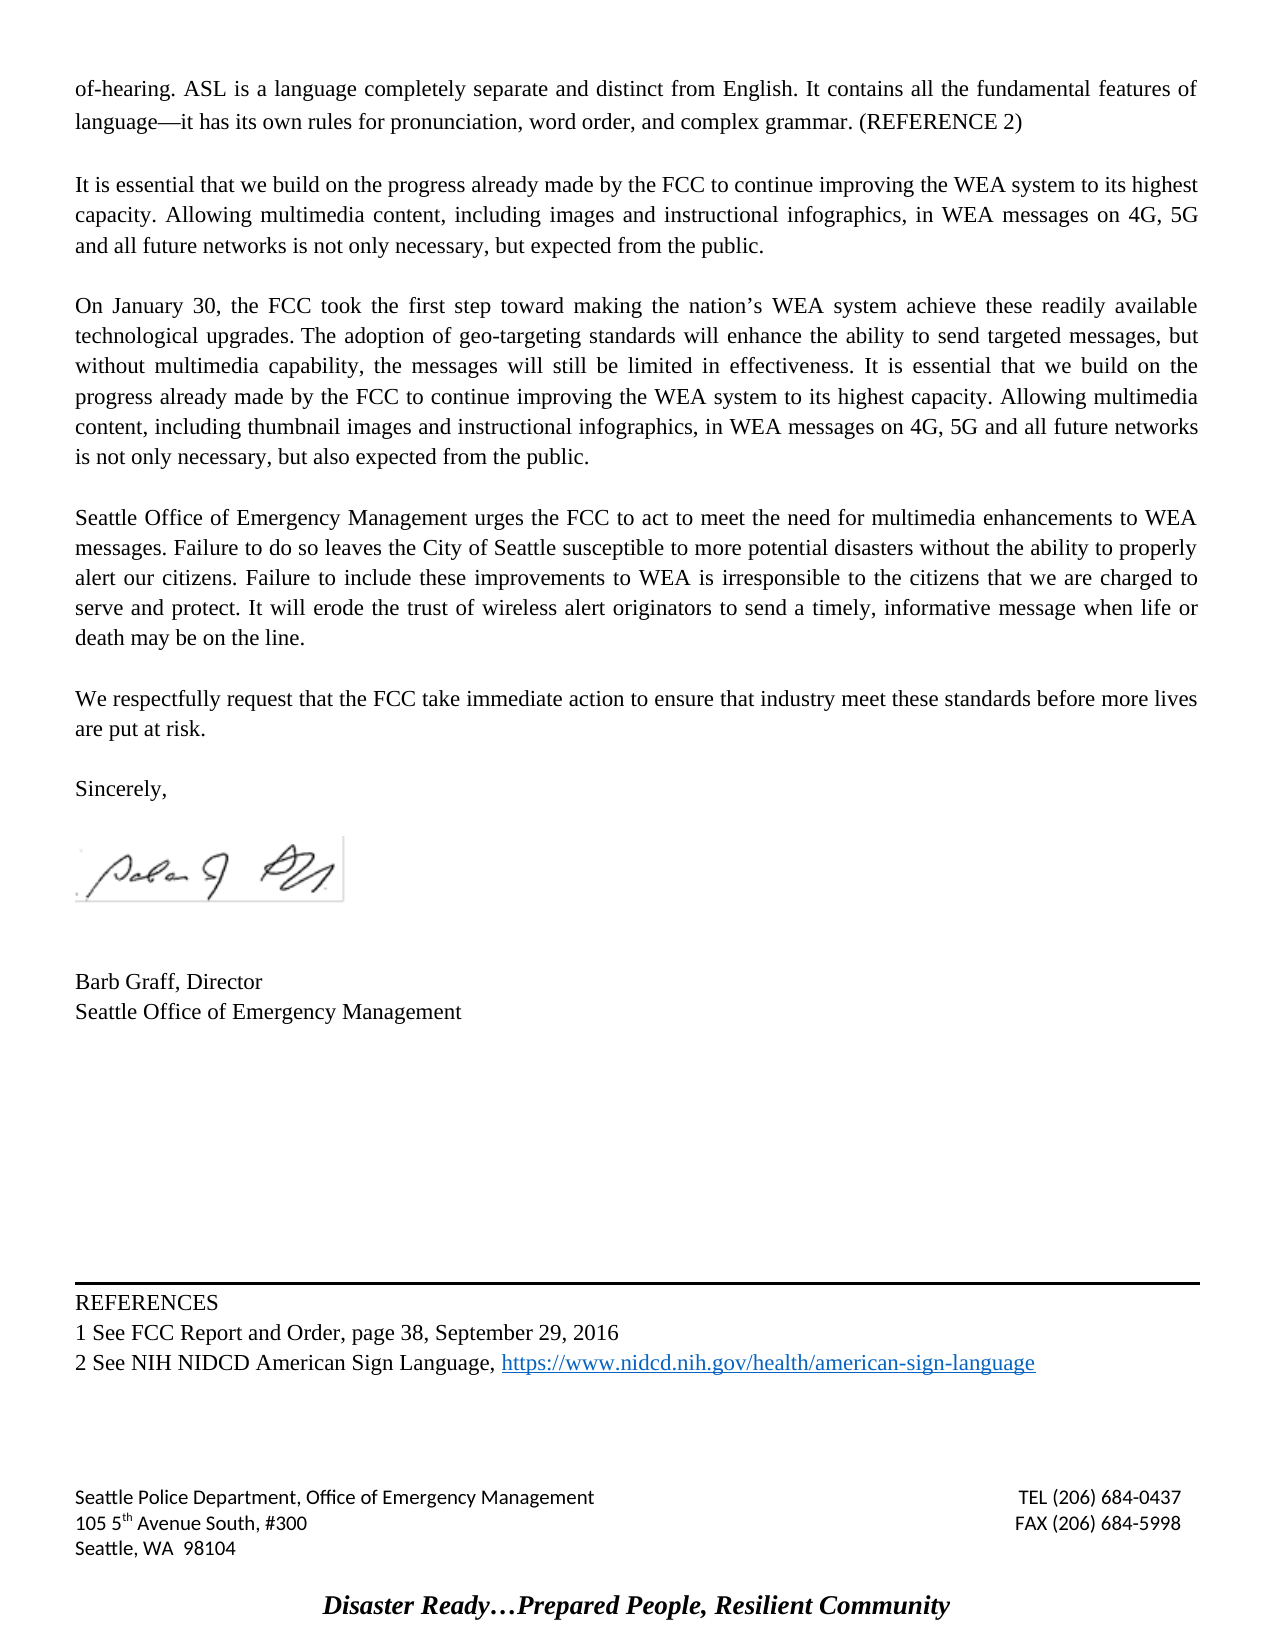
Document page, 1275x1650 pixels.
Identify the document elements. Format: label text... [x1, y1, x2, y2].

text On January 30, the FCC took the first step toward making the nation’s WEA system achieve these readily available technological upgrades. The adoption of geo-targeting standards will enhance the ability to send targeted messages, but without multimedia capability, the messages will still be limited in effectiveness. It is essential that we build on the progress already made by the FCC to continue improving the WEA system to its highest capacity. Allowing multimedia content, including thumbnail images and instructional infographics, in WEA messages on 4G, 5G and all future networks is not only necessary, but also expected from the public. [75, 292, 1200, 469]
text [75, 101, 1200, 136]
text Seattle Office of Emergency Management urges the FCC to act to meet the need for multimedia enhancements to WEA messages. Failure to do so leaves the City of Seattle susceptible to more potential disasters without the ability to properly alert our citizens. Failure to include these improvements to WEA is irresponsible to the citizens that we are charged to serve and protect. It will erode the trust of wireless alert originators to send a timely, informative message when life or death may be on the line. [75, 504, 1200, 651]
text Sincerely, [75, 776, 1200, 802]
text 2 See NIH NIDCD American Sign Language, https://www.nidcd.nih.gov/health/american-sign-language [75, 1349, 1200, 1376]
text 1 See FCC Report and Order, page 38, September 29, 2016 [75, 1319, 1200, 1345]
text Seattle Office of Emergency Management [75, 998, 1200, 1024]
text We respectfully request that the FCC take immediate action to ensure that industry meet these standards before more lives are put at risk. [75, 685, 1200, 741]
picture [75, 836, 346, 904]
text Barb Graff, Director [75, 968, 1200, 994]
text REFERENCES [75, 1289, 1200, 1315]
text It is essential that we build on the progress already made by the FCC to continue improving the WEA system to its highest capacity. Allowing multimedia content, including images and instructional infographics, in WEA messages on 4G, 5G and all future networks is not only necessary, but expected from the public. [75, 171, 1200, 258]
